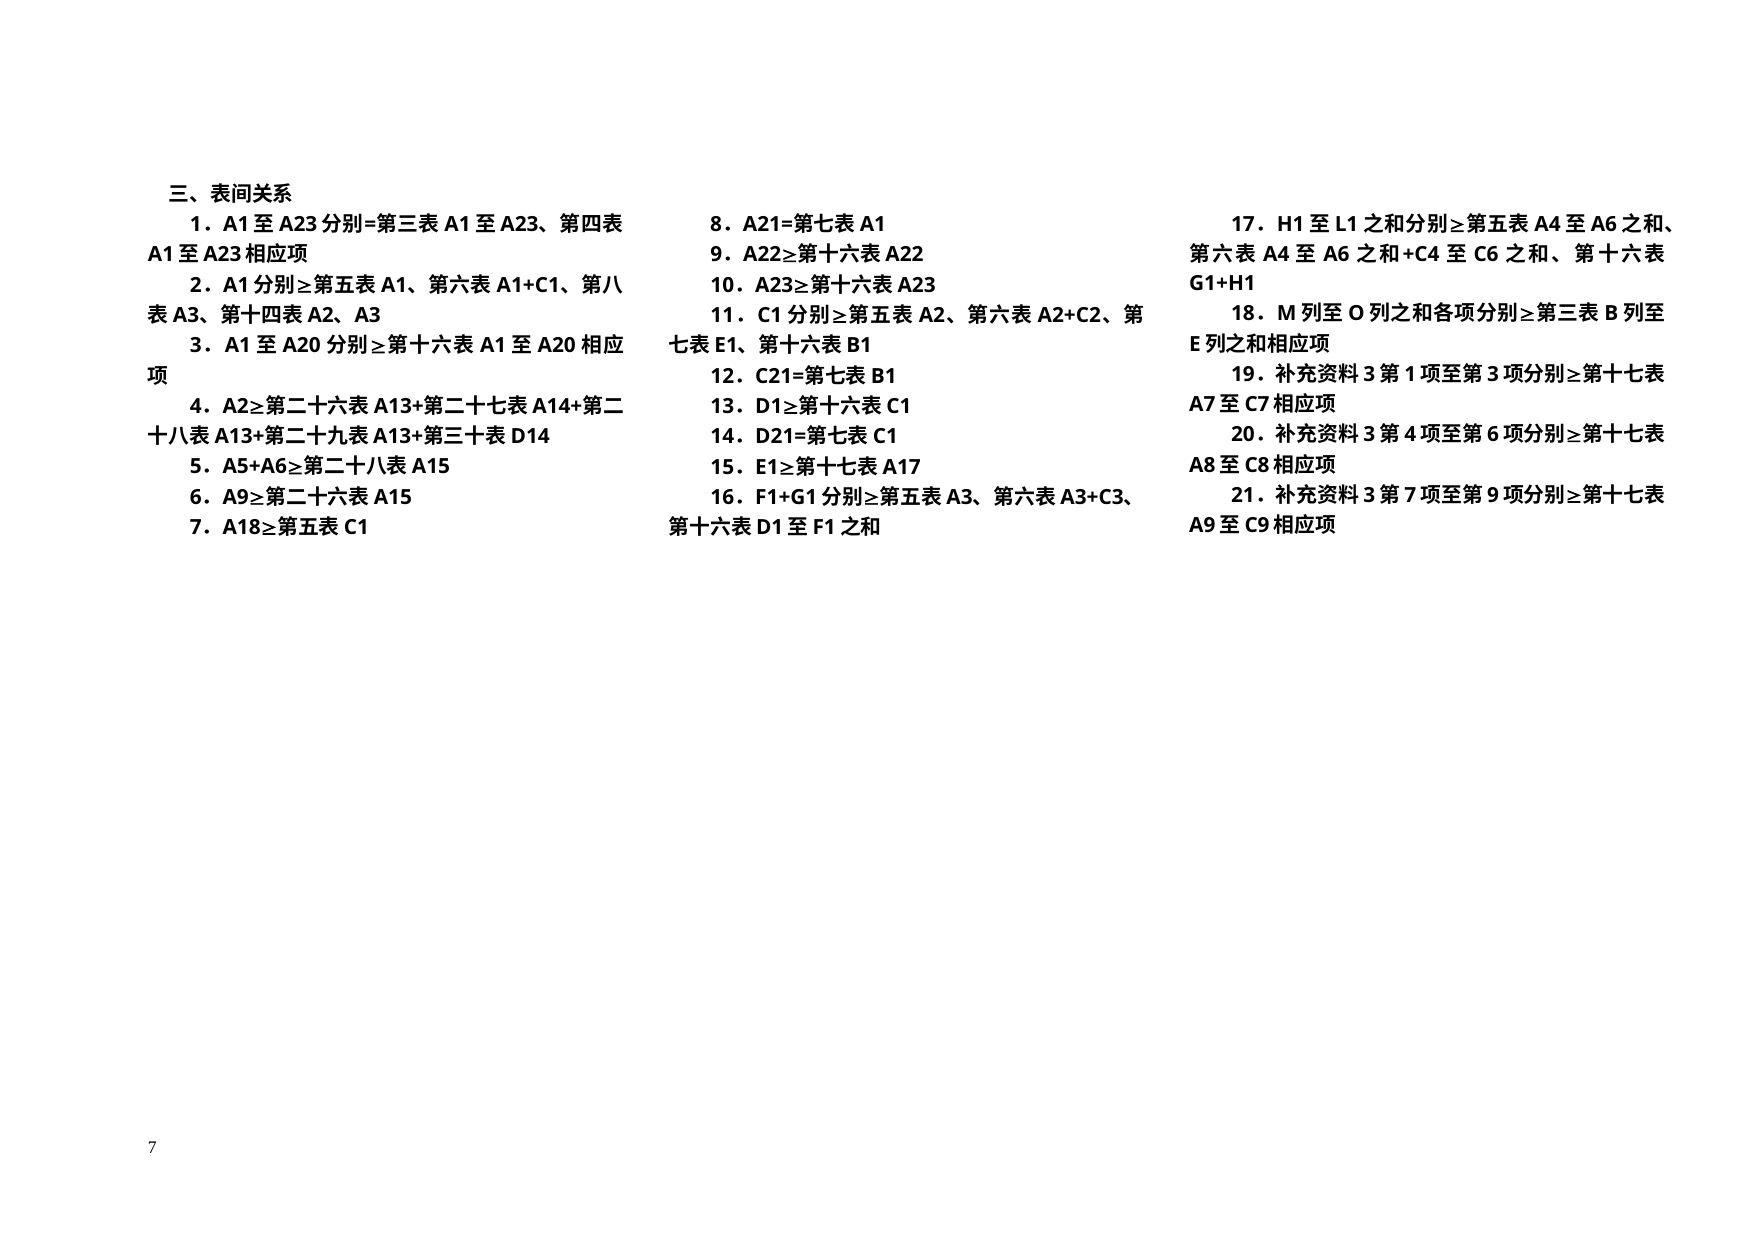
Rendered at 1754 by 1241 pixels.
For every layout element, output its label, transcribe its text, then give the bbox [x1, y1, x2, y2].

text 15．E1第十七表A17 [668, 450, 1144, 480]
text 三、表间关系 [148, 177, 624, 207]
text 19．补充资料3第1项至第3项分别第十七表A7至C7相应项 [1189, 357, 1665, 418]
text 6．A9第二十六表A15 [148, 480, 624, 510]
text 16．F1+G1分别第五表A3、第六表A3+C3、第十六表D1至F1之和 [668, 480, 1144, 541]
text 11．C1分别第五表A2、第六表A2+C2、第七表E1、第十六表B1 [668, 298, 1144, 359]
text 14．D21=第七表C1 [668, 419, 1144, 450]
text 18．M列至O列之和各项分别第三表B列至E列之和相应项 [1189, 296, 1665, 357]
text 17．H1至L1之和分别第五表A4至A6之和、第六表A4至A6之和+C4至C6之和、第十六表G1+H1 [1189, 207, 1665, 296]
text 4．A2第二十六表A13+第二十七表A14+第二十八表A13+第二十九表A13+第三十表D14 [148, 389, 624, 450]
text 2．A1分别第五表A1、第六表A1+C1、第八表A3、第十四表A2、A3 [148, 268, 624, 329]
text 1．A1至A23分别=第三表A1至A23、第四表A1至A23相应项 [148, 207, 624, 268]
text 8．A21=第七表A1 [668, 207, 1144, 238]
text 21．补充资料3第7项至第9项分别第十七表A9至C9相应项 [1189, 478, 1665, 539]
text 10．A23第十六表A23 [668, 268, 1144, 298]
text 7．A18第五表C1 [148, 510, 624, 541]
text 20．补充资料3第4项至第6项分别第十七表A8至C8相应项 [1189, 418, 1665, 478]
text 3．A1至A20分别第十六表A1至A20相应项 [148, 329, 624, 389]
text 12．C21=第七表B1 [668, 359, 1144, 389]
text 9．A22第十六表A22 [668, 238, 1144, 268]
text 5．A5+A6第二十八表A15 [148, 450, 624, 480]
text 13．D1第十六表C1 [668, 389, 1144, 419]
